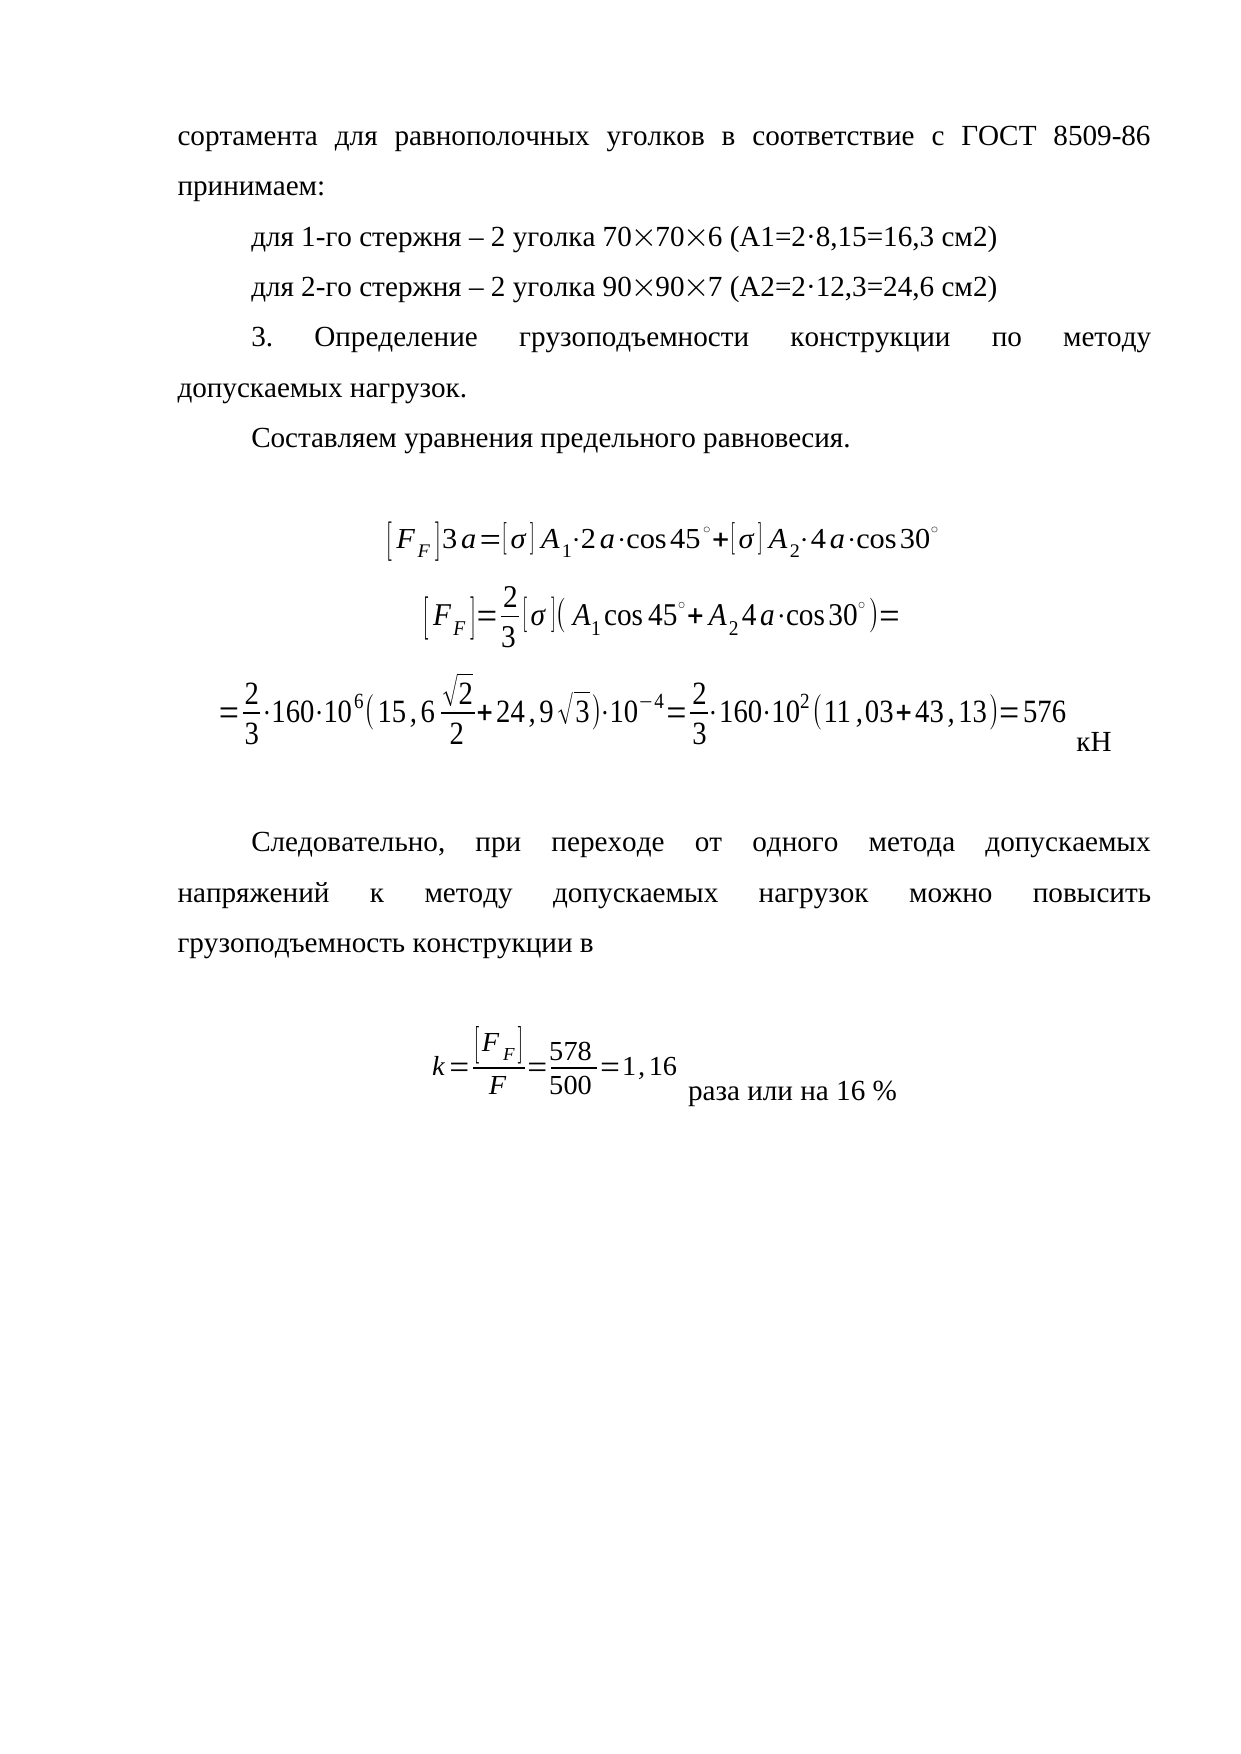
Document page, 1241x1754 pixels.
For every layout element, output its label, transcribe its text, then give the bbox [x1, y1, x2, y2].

text для 2-го стержня – 2 уголка 90907 (А2=2·12,3=24,6 см2) [177, 269, 1152, 303]
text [177, 118, 1152, 202]
text Составляем уравнения предельного равновесия. [177, 420, 1152, 454]
text кН [177, 672, 1152, 757]
text Следовательно, при переходе от одного метода допускаемых напряжений к методу допускаемых нагрузок можно повысить грузоподъемность конструкции в [177, 824, 1152, 959]
text раза или на 16 % [177, 1026, 1152, 1107]
text 3. Определение грузоподъемности конструкции по методу допускаемых нагрузок. [177, 319, 1152, 403]
text для 1-го стержня – 2 уголка 70706 (А1=2·8,15=16,3 см2) [177, 219, 1152, 252]
